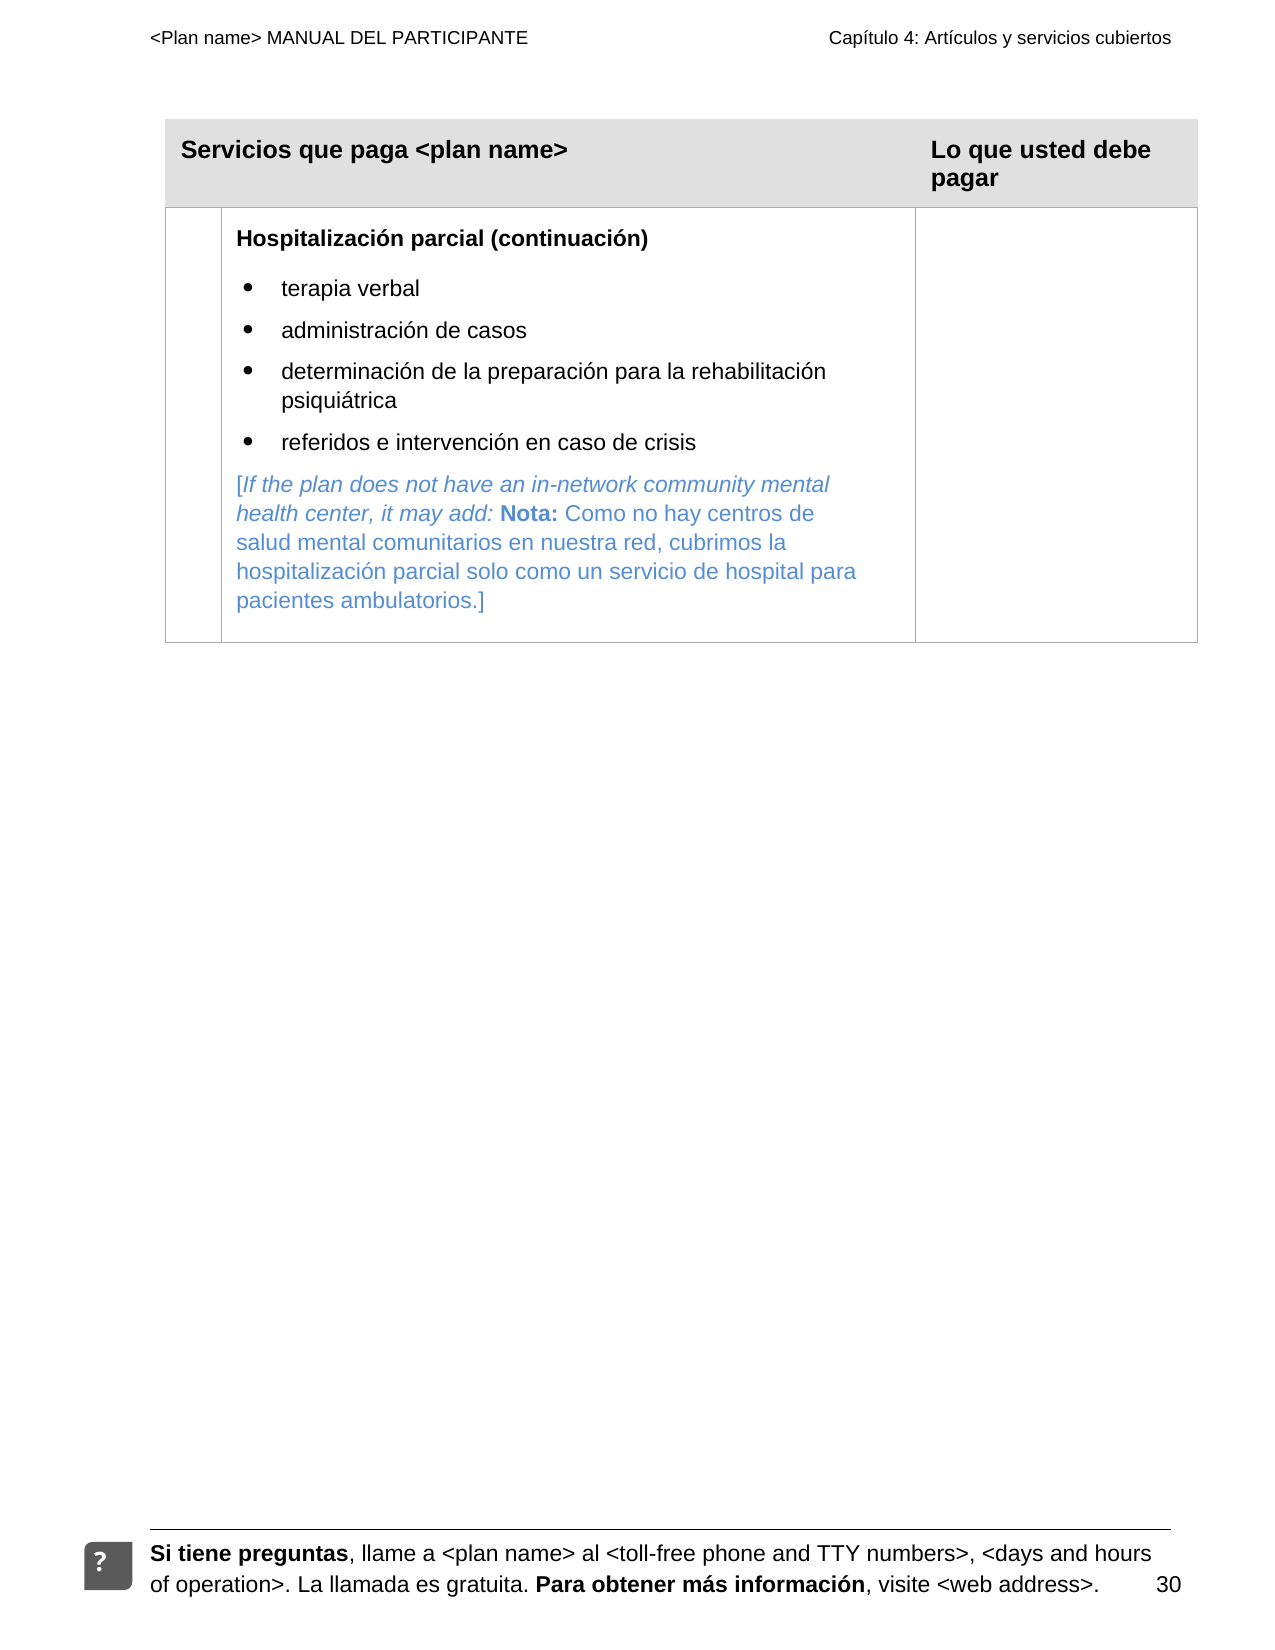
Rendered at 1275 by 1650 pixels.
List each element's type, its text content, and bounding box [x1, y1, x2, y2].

table_header Servicios que paga <plan name> [166, 120, 915, 207]
table_cell Hospitalización parcial (continuación) terapia verbal administración de casos determinación de la preparación para la rehabilitación psiquiátrica referidos e intervención en caso de crisis [If the plan does not have an in-network community mental health center, it may add: Nota: Como no hay centros de salud mental comunitarios en nuestra red, cubrimos la hospitalización parcial solo como un servicio de hospital para pacientes ambulatorios.] [222, 208, 915, 642]
table_cell [166, 208, 221, 642]
table_header Lo que usted debe pagar [916, 120, 1197, 207]
table_cell [916, 208, 1197, 642]
